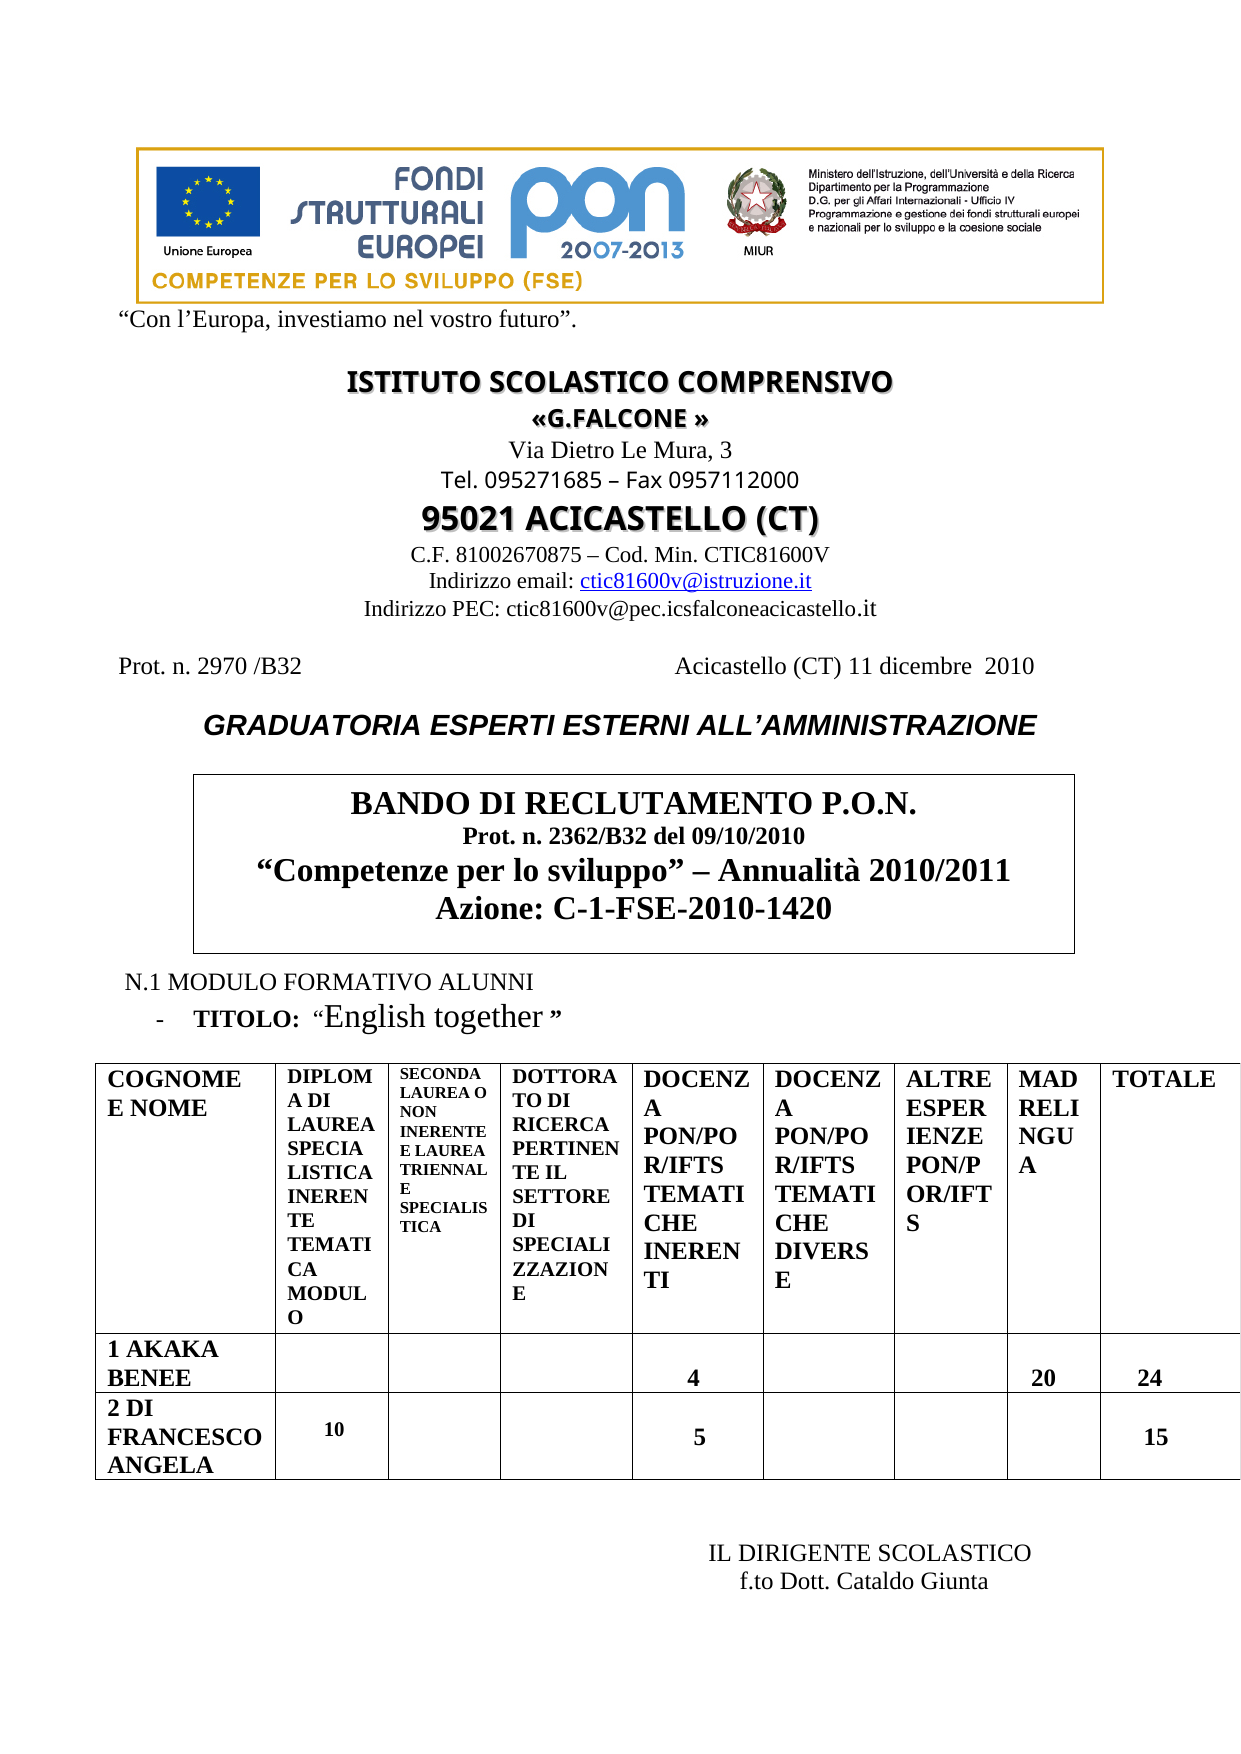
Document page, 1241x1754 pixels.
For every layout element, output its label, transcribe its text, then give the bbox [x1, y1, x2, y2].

table_cell [389, 1393, 500, 1479]
table_cell 10 [276, 1393, 388, 1479]
table_header MADRELINGUA [1008, 1064, 1100, 1333]
text “Con l’Europa, investiamo nel vostro futuro”. [118, 304, 1122, 333]
table_cell 20 [1008, 1334, 1100, 1392]
text Prot. n. 2970 /B32 Acicastello (CT) 11 dicembre 2010 [118, 651, 1122, 679]
subtitle «G.FALCONE » [118, 401, 1122, 435]
text Indirizzo email: ctic81600v@istruzione.it [118, 567, 1122, 593]
table_header DOCENZA PON/POR/IFTS TEMATICHE INERENTI [633, 1064, 763, 1333]
table_header DOTTORATO DI RICERCA PERTINENTE IL SETTORE DI SPECIALIZZAZIONE [501, 1064, 632, 1333]
table_cell 24 [1101, 1334, 1240, 1392]
text C.F. 81002670875 – Cod. Min. CTIC81600V [118, 541, 1122, 567]
table_header DOCENZA PON/POR/IFTS TEMATICHE DIVERSE [764, 1064, 894, 1333]
table_cell [276, 1334, 388, 1392]
table_cell [1008, 1393, 1100, 1479]
text Tel. 095271685 – Fax 0957112000 [118, 464, 1122, 495]
table_header TOTALE [1101, 1064, 1240, 1333]
table_cell [764, 1393, 894, 1479]
table_cell [895, 1393, 1007, 1479]
text GRADUATORIA ESPERTI ESTERNI ALL’AMMINISTRAZIONE [118, 708, 1122, 742]
text IL DIRIGENTE SCOLASTICO [118, 1538, 1122, 1566]
table_cell [501, 1393, 632, 1479]
table_cell 1 AKAKA BENEE [96, 1334, 275, 1392]
table_cell [389, 1334, 500, 1392]
table_cell 4 [633, 1334, 763, 1392]
table_cell [895, 1334, 1007, 1392]
text f.to Dott. Cataldo Giunta [118, 1566, 1122, 1595]
text Via Dietro Le Mura, 3 [118, 435, 1122, 464]
list TITOLO: “English together ” [156, 996, 1122, 1034]
table_cell [764, 1334, 894, 1392]
table_cell 2 DI FRANCESCO ANGELA [96, 1393, 275, 1479]
table_header SECONDA LAUREA O NON INERENTE E LAUREA TRIENNALE SPECIALISTICA [389, 1064, 500, 1333]
text Indirizzo PEC: ctic81600v@pec.icsfalconeacicastello.it [118, 593, 1122, 622]
text 95021 ACICASTELLO (CT) [118, 495, 1122, 541]
table_header DIPLOMA DI LAUREA SPECIALISTICAINERENTE TEMATICA MODULO [276, 1064, 388, 1333]
picture [136, 147, 1104, 304]
text N.1 MODULO FORMATIVO ALUNNI [118, 967, 1122, 996]
table_header COGNOME E NOME [96, 1064, 275, 1333]
table_cell [501, 1334, 632, 1392]
table_cell 15 [1101, 1393, 1240, 1479]
table_header ALTRE ESPERIENZEPON/POR/IFTS [895, 1064, 1007, 1333]
subtitle ISTITUTO SCOLASTICO COMPRENSIVO [118, 361, 1122, 401]
table_cell 5 [633, 1393, 763, 1479]
